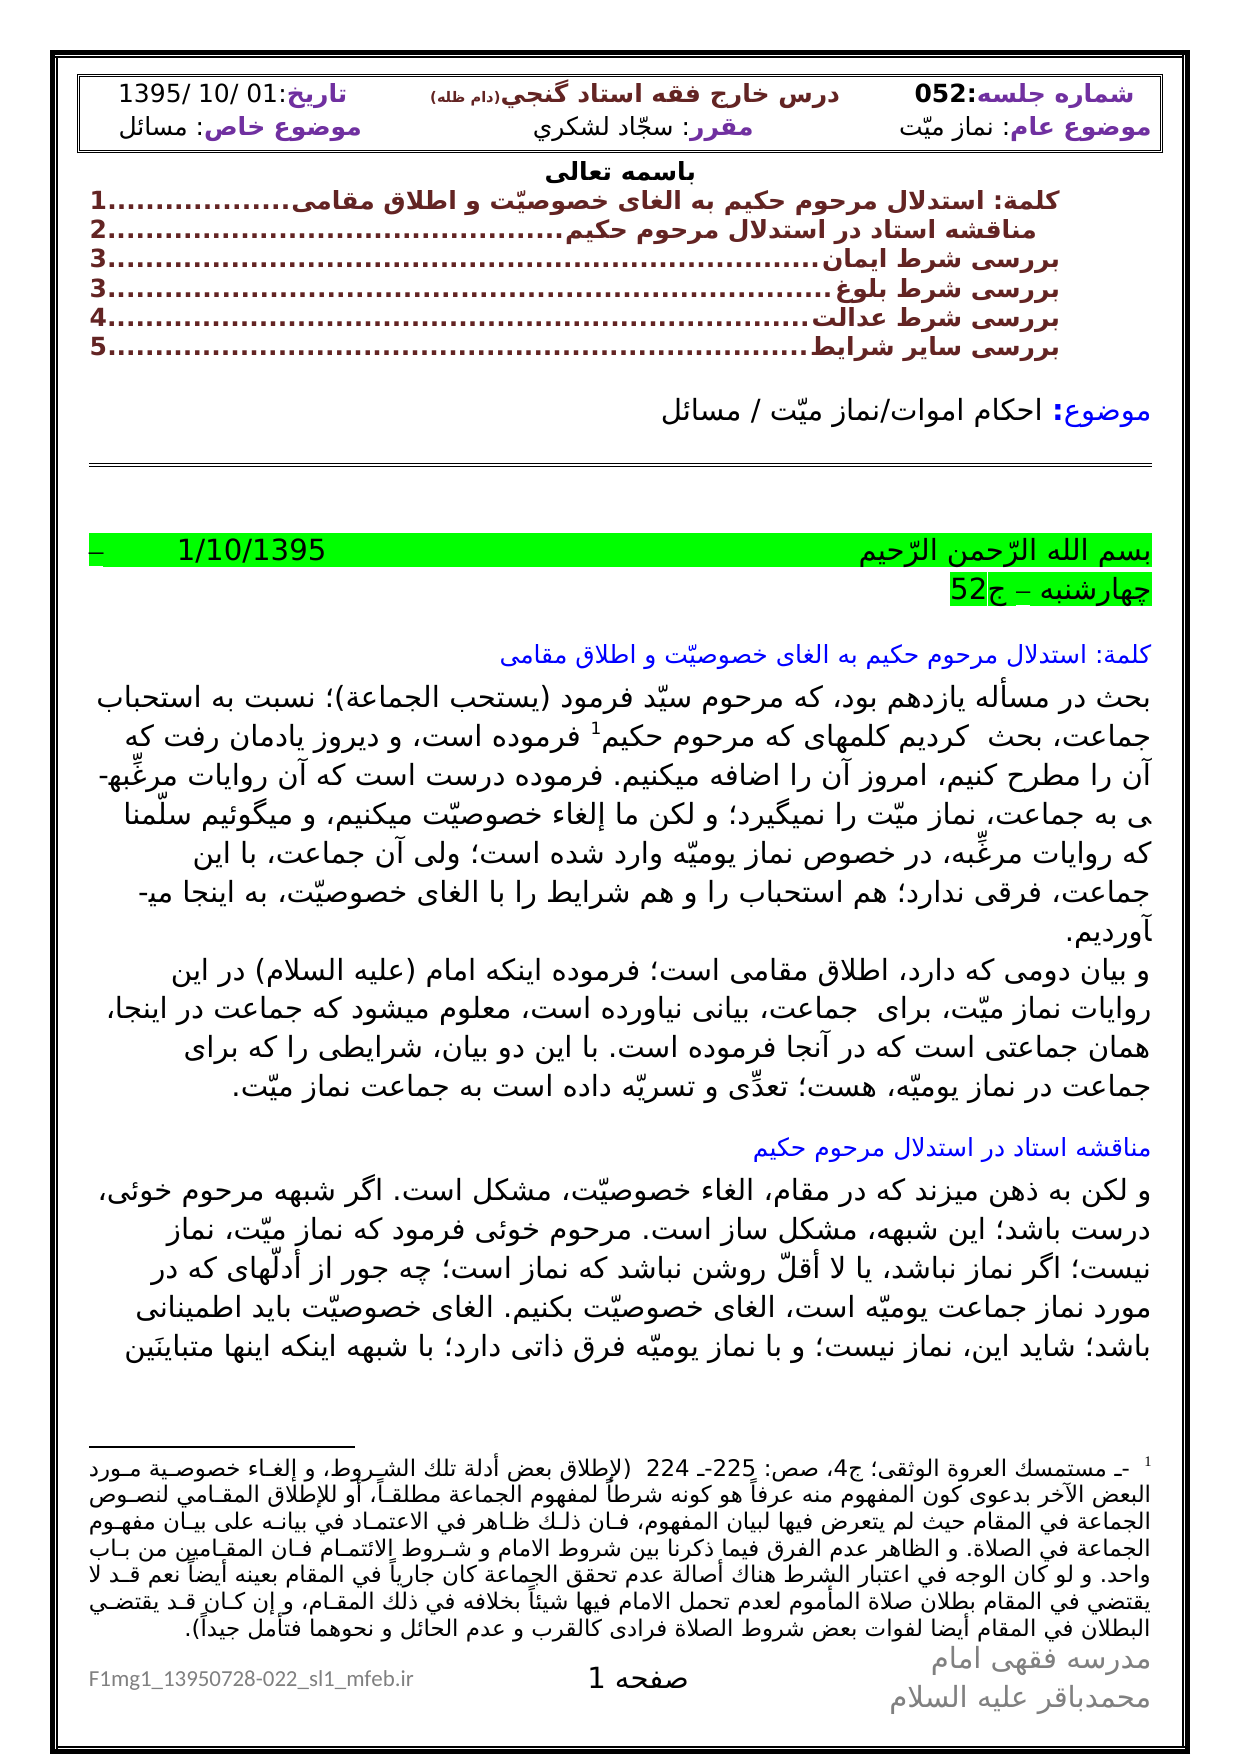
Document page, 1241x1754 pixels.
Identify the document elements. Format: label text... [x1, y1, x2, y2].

text مناقشه استاد در استدلال مرحوم حکیم 2 [89, 215, 1037, 244]
text بحث در مسأله یازدهم بود، که مرحوم سیّد فرمود (یستحب الجماعة)؛ نسبت به استحباب جماعت، بحث کردیم کلمهای که مرحوم حکیم فرموده است، و دیروز یادمان رفت که آن را مطرح کنیم، امروز آن را اضافه میکنیم. فرموده درست است که آن روایات مرغِّبهی به جماعت، نماز میّت را نمیگیرد؛ و لکن ما إلغاء خصوصیّت میکنیم، و میگوئیم سلّمنا که روایات مرغِّبه، در خصوص نماز یومیّه وارد شده است؛ ولی آن جماعت، با این جماعت، فرقی ندارد؛ هم استحباب را و هم شرایط را با الغای خصوصیّت، به اینجا میآوردیم. [89, 680, 1152, 948]
text بسم الله الرّحمن الرّحیم 1/10/1395 – چهارشنبه – ج52 [89, 566, 1152, 606]
text بررسی شرط بلوغ 3 [89, 274, 1060, 303]
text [89, 1173, 1152, 1363]
text موضوع: احکام اموات/نماز میّت / مسائل [89, 393, 1152, 427]
text باسمه تعالی [89, 157, 1152, 186]
text بررسی شرط ایمان 3 [89, 244, 1060, 274]
text بررسی سایر شرایط 5 [89, 332, 1060, 361]
text و بیان دومی که دارد، اطلاق مقامی است؛ فرموده اینکه امام (علیه السلام) در این روایات نماز میّت، برای جماعت، بیانی نیاورده است، معلوم میشود که جماعت در اینجا، همان جماعتی است که در آنجا فرموده است. با این دو بیان، شرایطی را که برای جماعت در نماز یومیّه، هست؛ تعدِّی و تسریّه داده است به جماعت نماز میّت. [89, 953, 1152, 1104]
subtitle کلمة: استدلال مرحوم حکیم به الغای خصوصیّت و اطلاق مقامی [89, 640, 1152, 669]
text کلمة: استدلال مرحوم حکیم به الغای خصوصیّت و اطلاق مقامی 1 [89, 186, 1060, 215]
text بررسی شرط عدالت 4 [89, 303, 1060, 332]
subtitle مناقشه استاد در استدلال مرحوم حکیم [89, 1134, 1152, 1163]
